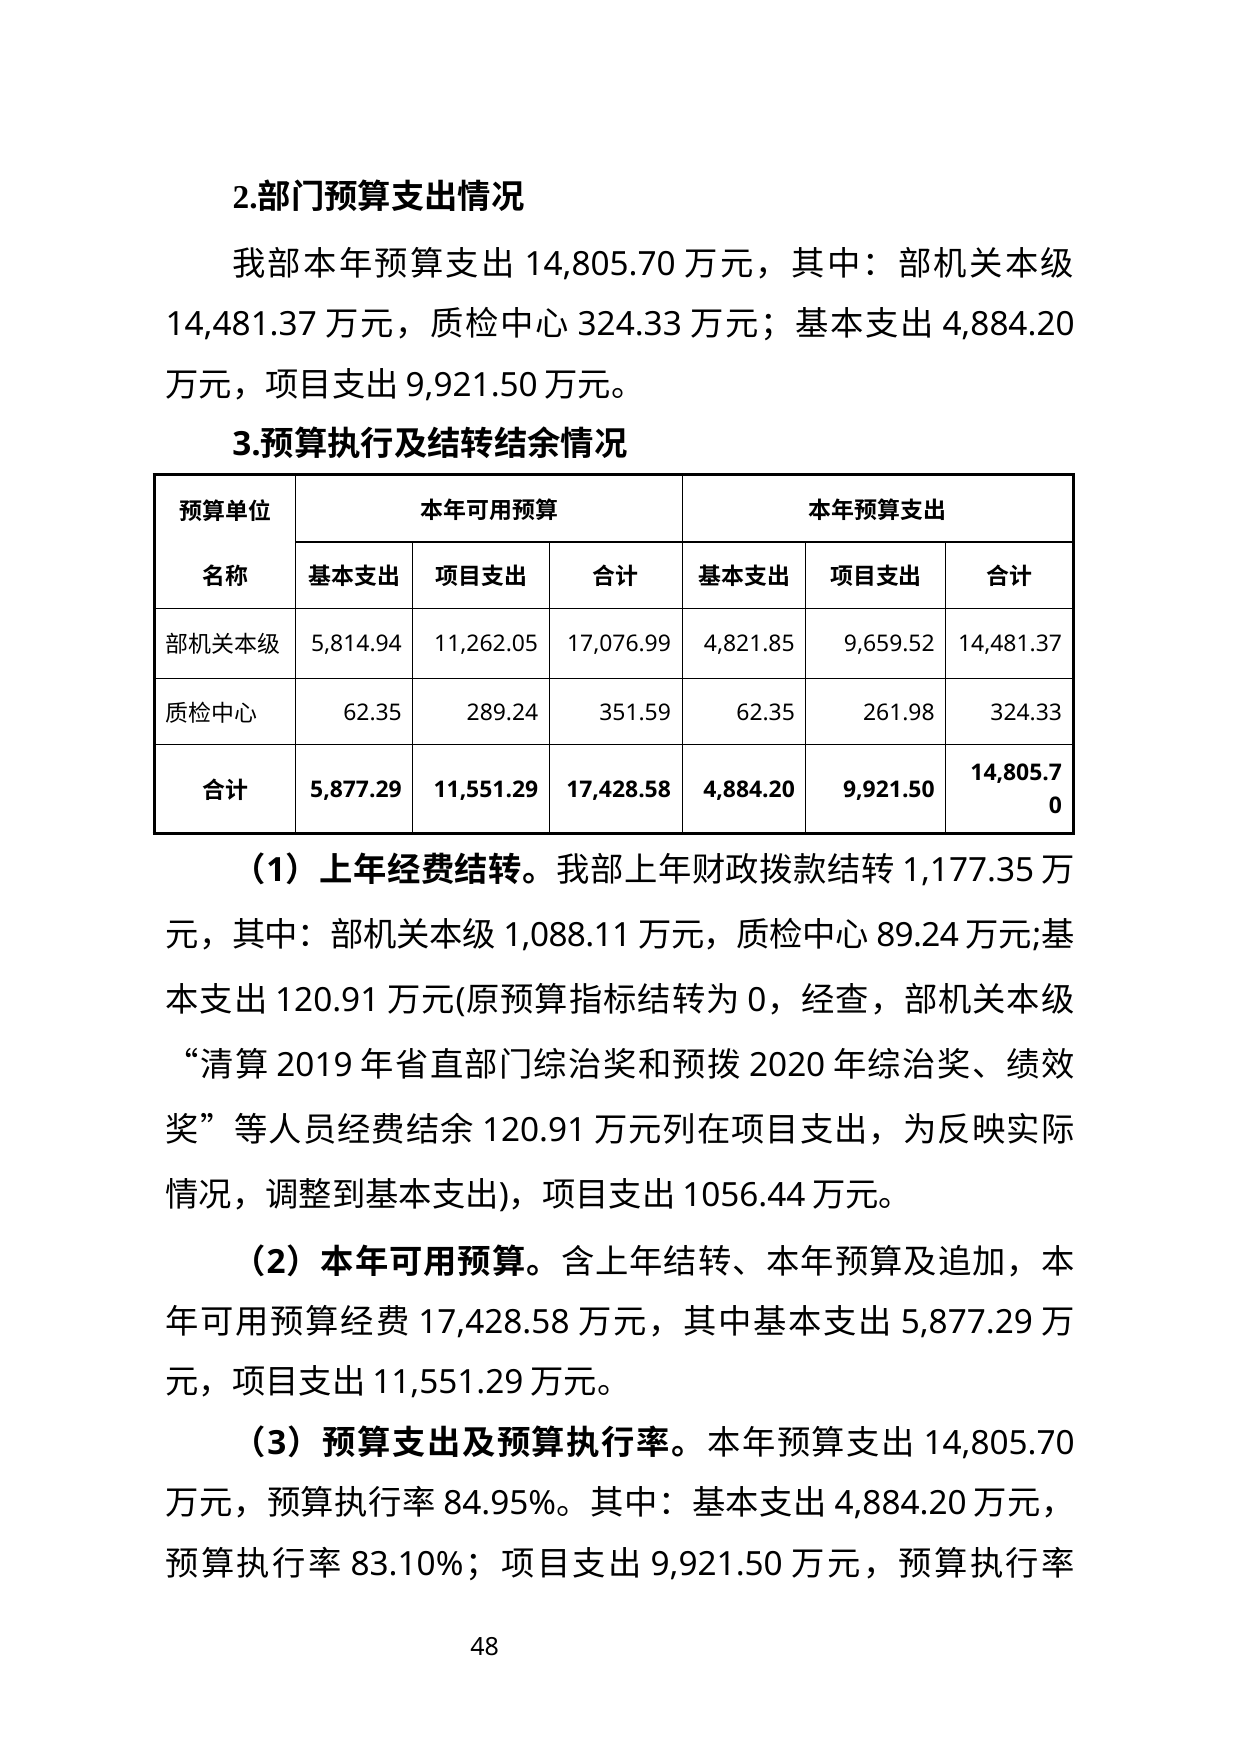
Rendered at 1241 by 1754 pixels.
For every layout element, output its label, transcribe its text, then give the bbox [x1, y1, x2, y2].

table_cell 17,428.58 [550, 745, 682, 832]
table_cell 4,884.20 [683, 745, 805, 832]
table_cell 项目支出 [413, 543, 549, 607]
table_cell 11,551.29 [413, 745, 549, 832]
text 3.预算执行及结转结余情况 [165, 408, 1075, 473]
table_cell 5,814.94 [296, 609, 412, 678]
table_cell 9,659.52 [806, 609, 945, 678]
table_cell 14,805.70 [946, 745, 1072, 832]
table_cell 4,821.85 [683, 609, 805, 678]
text （1）上年经费结转。我部上年财政拨款结转1,177.35万元，其中：部机关本级1,088.11万元，质检中心89.24万元;基本支出120.91万元(原预算指标结转为0，经查，部机关本级“清算2019年省直部门综治奖和预拨2020年综治奖、绩效奖”等人员经费结余120.91万元列在项目支出，为反映实际情况，调整到基本支出)，项目支出1056.44万元。 [165, 835, 1075, 1225]
table_cell 合计 [946, 543, 1072, 607]
table_cell 合计 [550, 543, 682, 607]
table_cell 62.35 [296, 679, 412, 744]
table_header 本年可用预算 [296, 476, 682, 541]
table_cell 11,262.05 [413, 609, 549, 678]
subtitle 2.部门预算支出情况 [165, 162, 1075, 227]
table_cell 261.98 [806, 679, 945, 744]
table_cell 5,877.29 [296, 745, 412, 832]
table_cell 351.59 [550, 679, 682, 744]
table_cell 项目支出 [806, 543, 945, 607]
table_cell 62.35 [683, 679, 805, 744]
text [165, 1406, 1075, 1587]
table_cell 9,921.50 [806, 745, 945, 832]
table_cell 17,076.99 [550, 609, 682, 678]
table_header 预算单位 名称 [156, 476, 295, 607]
text 我部本年预算支出14,805.70万元，其中：部机关本级14,481.37万元，质检中心324.33万元；基本支出4,884.20万元，项目支出9,921.50万元。 [165, 227, 1075, 408]
table_header 本年预算支出 [683, 476, 1072, 541]
table_cell 合计 [156, 745, 295, 832]
table_cell 部机关本级 [156, 609, 295, 678]
table_cell 基本支出 [683, 543, 805, 607]
table_cell 基本支出 [296, 543, 412, 607]
table_cell 324.33 [946, 679, 1072, 744]
table_cell 质检中心 [156, 679, 295, 744]
text （2）本年可用预算。含上年结转、本年预算及追加，本年可用预算经费17,428.58万元，其中基本支出5,877.29万元，项目支出11,551.29万元。 [165, 1225, 1075, 1406]
table_cell 289.24 [413, 679, 549, 744]
table_cell 14,481.37 [946, 609, 1072, 678]
